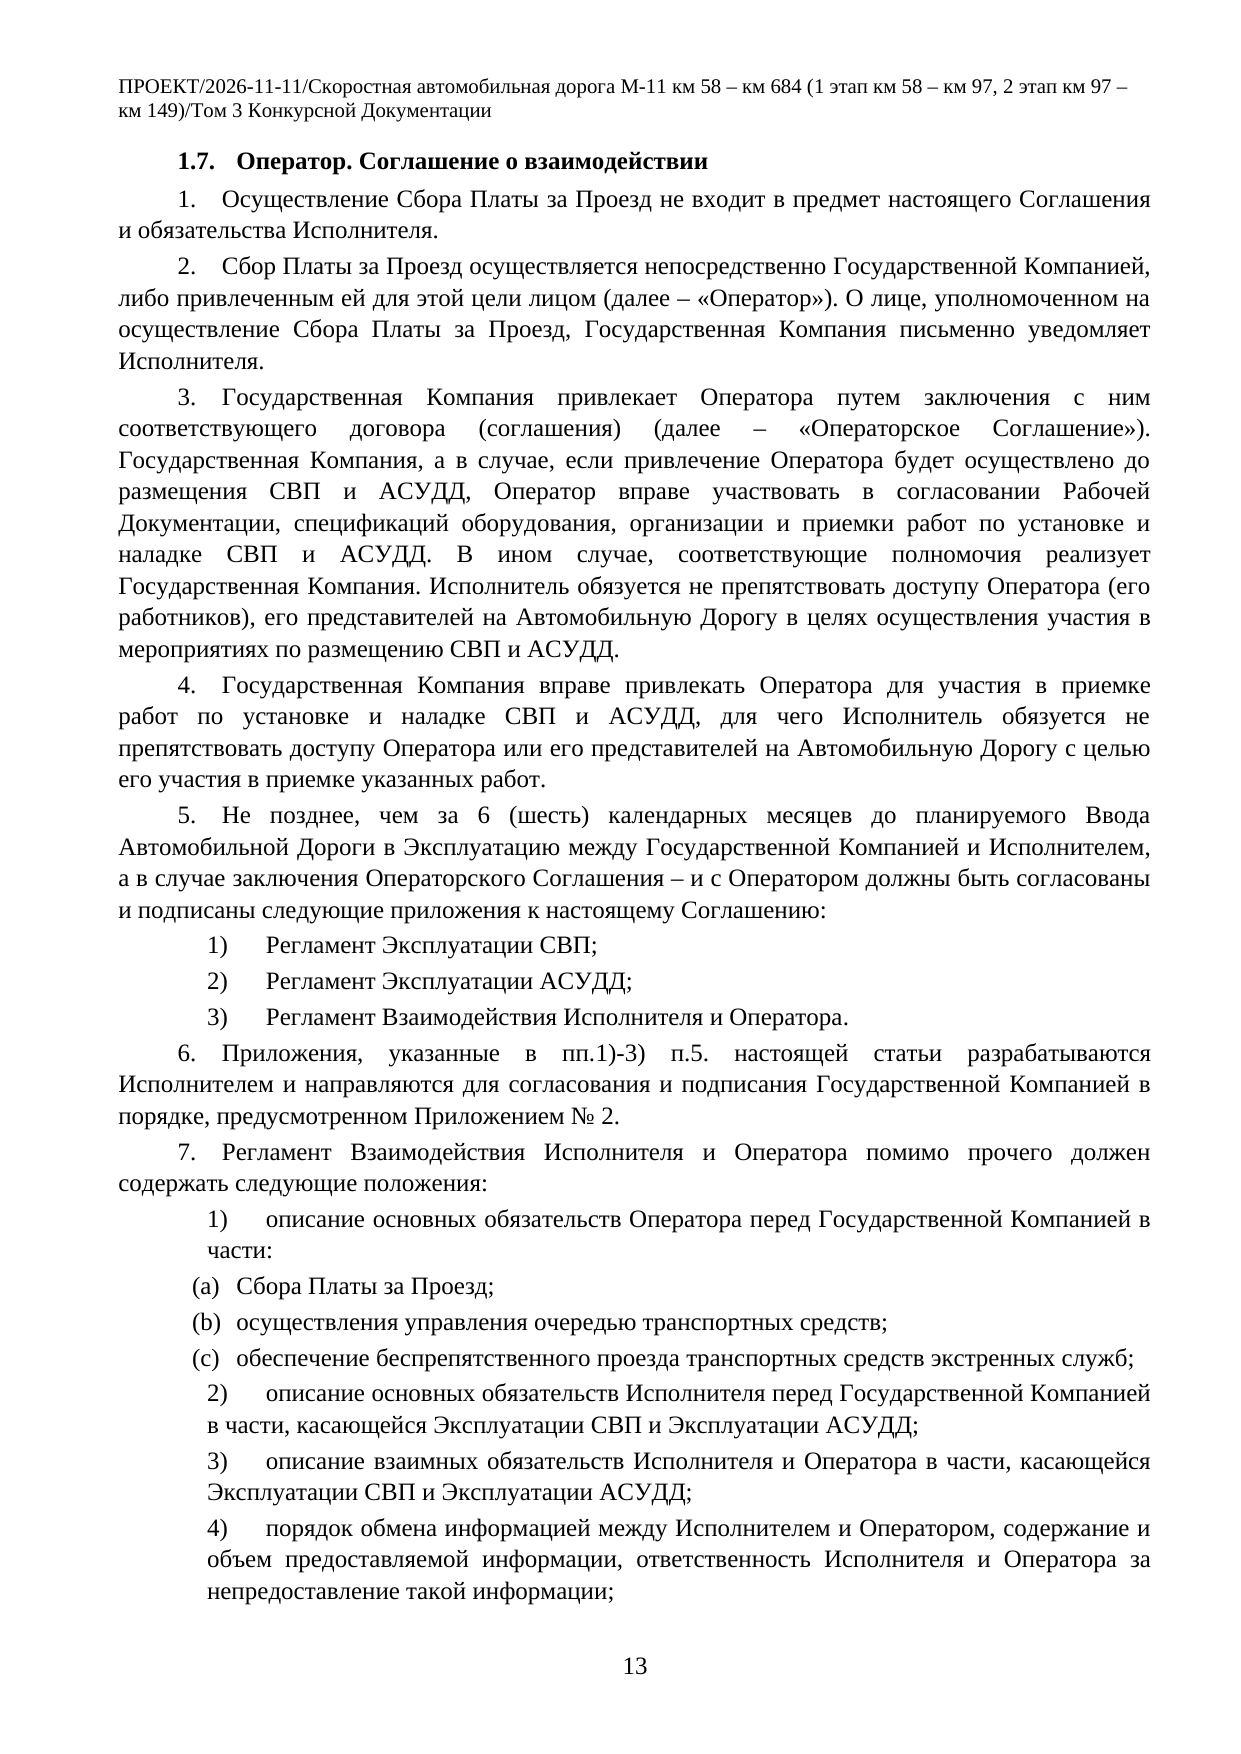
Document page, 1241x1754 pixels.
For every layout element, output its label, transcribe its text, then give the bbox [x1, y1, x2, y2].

subtitle Регламент Эксплуатации СВП; [207, 931, 1152, 959]
subtitle Регламент Взаимодействия Исполнителя и Оператора помимо прочего должен содержать следующие положения: [118, 1137, 1152, 1197]
subtitle Государственная Компания привлекает Оператора путем заключения с ним соответствующего договора (соглашения) (далее – «Операторское Соглашение»). Государственная Компания, а в случае, если привлечение Оператора будет осуществлено до размещения СВП и АСУДД, Оператор вправе участвовать в согласовании Рабочей Документации, спецификаций оборудования, организации и приемки работ по установке и наладке СВП и АСУДД. В ином случае, соответствующие полномочия реализует Государственная Компания. Исполнитель обязуется не препятствовать доступу Оператора (его работников), его представителей на Автомобильную Дорогу в целях осуществления участия в мероприятиях по размещению СВП и АСУДД. [118, 382, 1152, 663]
subtitle описание взаимных обязательств Исполнителя и Оператора в части, касающейся Эксплуатации СВП и Эксплуатации АСУДД; [207, 1446, 1152, 1506]
subtitle порядок обмена информацией между Исполнителем и Оператором, содержание и объем предоставляемой информации, ответственность Исполнителя и Оператора за непредоставление такой информации; [207, 1513, 1152, 1605]
subtitle Сбора Платы за Проезд; [192, 1271, 1152, 1300]
subtitle Государственная Компания вправе привлекать Оператора для участия в приемке работ по установке и наладке СВП и АСУДД, для чего Исполнитель обязуется не препятствовать доступу Оператора или его представителей на Автомобильную Дорогу с целью его участия в приемке указанных работ. [118, 670, 1152, 793]
subtitle осуществления управления очередью транспортных средств; [192, 1307, 1152, 1336]
subtitle обеспечение беспрепятственного проезда транспортных средств экстренных служб; [192, 1343, 1152, 1371]
subtitle Регламент Эксплуатации АСУДД; [207, 966, 1152, 995]
subtitle Осуществление Сбора Платы за Проезд не входит в предмет настоящего Соглашения и обязательства Исполнителя. [118, 184, 1152, 244]
subtitle Оператор. Соглашение о взаимодействии [118, 146, 1152, 175]
subtitle описание основных обязательств Оператора перед Государственной Компанией в части: [207, 1204, 1152, 1264]
subtitle Приложения, указанные в пп.1)-3) п.5. настоящей статьи разрабатываются Исполнителем и направляются для согласования и подписания Государственной Компанией в порядке, предусмотренном Приложением № 2. [118, 1038, 1152, 1130]
subtitle описание основных обязательств Исполнителя перед Государственной Компанией в части, касающейся Эксплуатации СВП и Эксплуатации АСУДД; [207, 1378, 1152, 1439]
subtitle Сбор Платы за Проезд осуществляется непосредственно Государственной Компанией, либо привлеченным ей для этой цели лицом (далее – «Оператор»). О лице, уполномоченном на осуществление Сбора Платы за Проезд, Государственная Компания письменно уведомляет Исполнителя. [118, 251, 1152, 374]
subtitle Не позднее, чем за 6 (шесть) календарных месяцев до планируемого Ввода Автомобильной Дороги в Эксплуатацию между Государственной Компанией и Исполнителем, а в случае заключения Операторского Соглашения – и с Оператором должны быть согласованы и подписаны следующие приложения к настоящему Соглашению: [118, 800, 1152, 924]
subtitle Регламент Взаимодействия Исполнителя и Оператора. [207, 1002, 1152, 1031]
